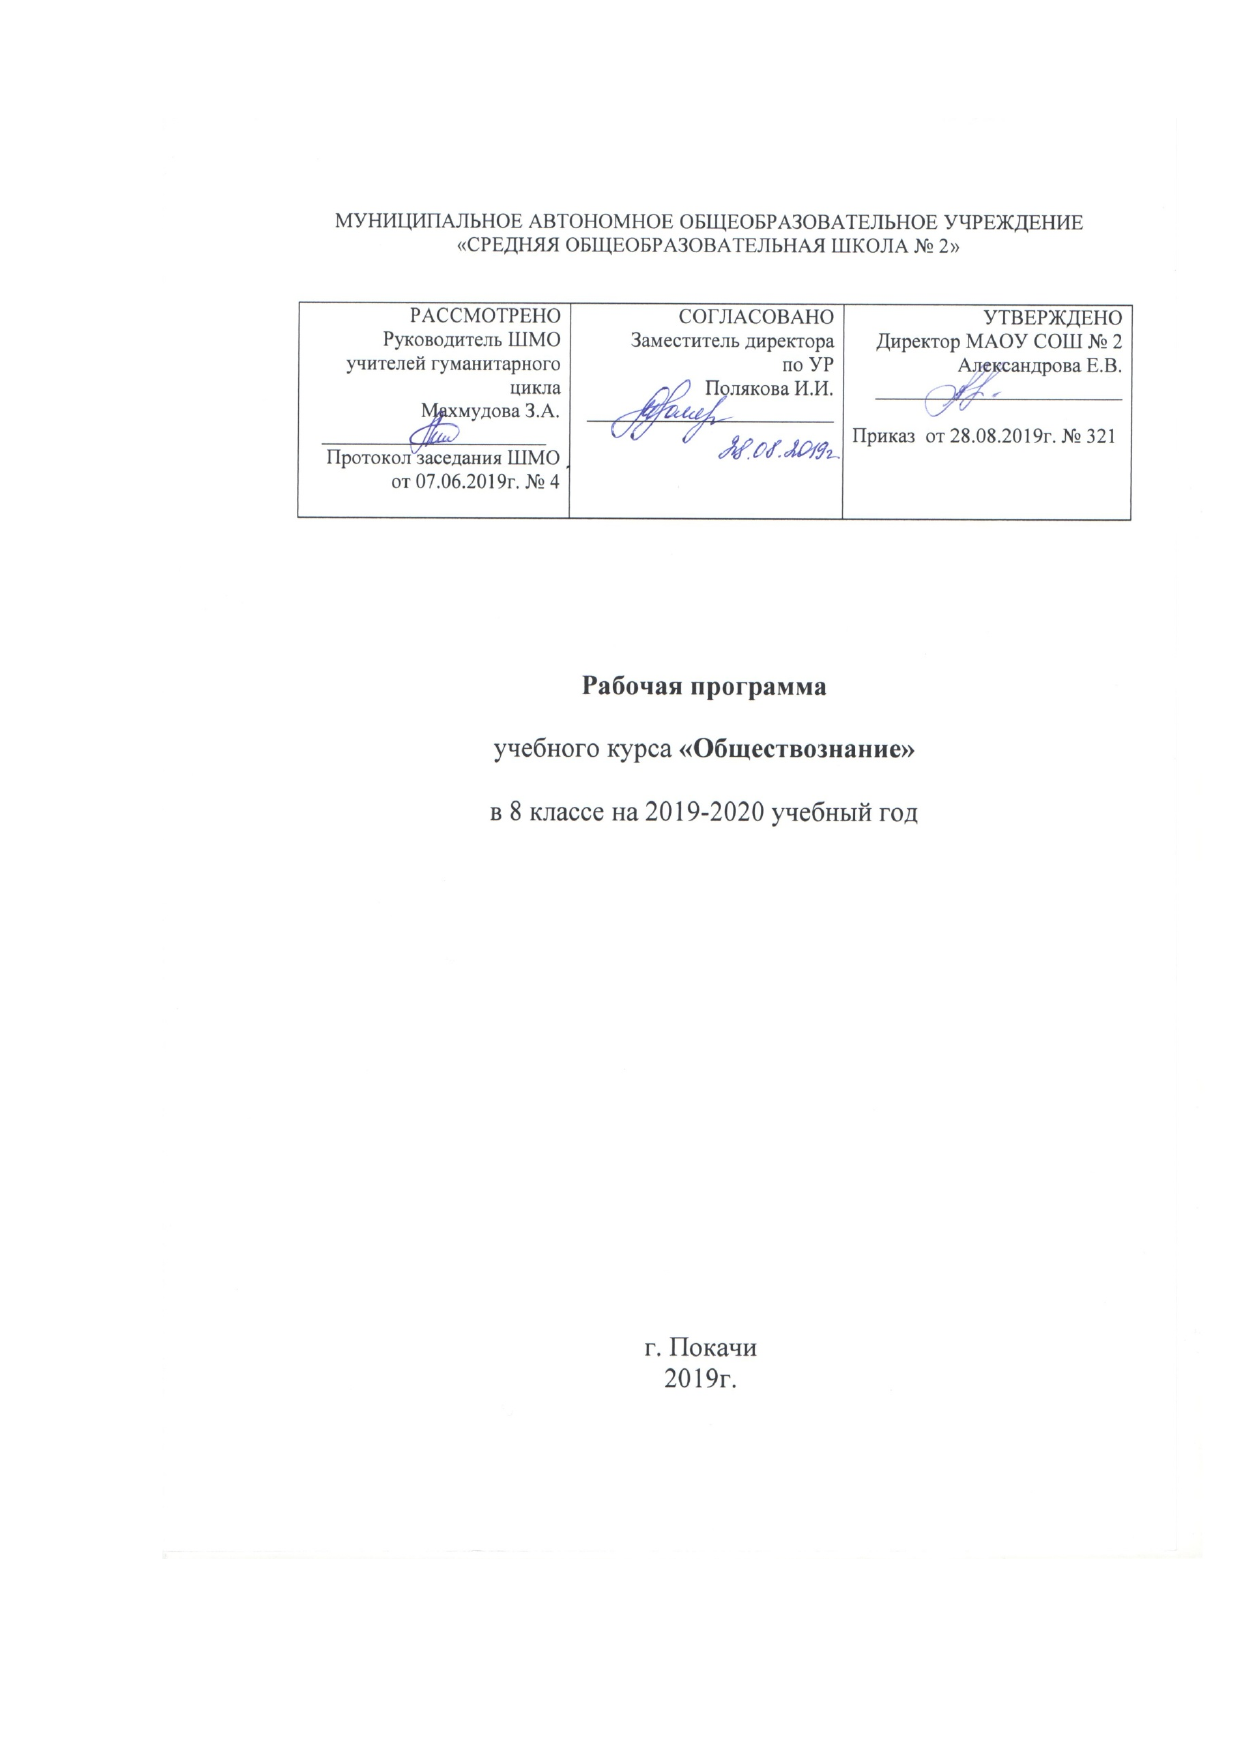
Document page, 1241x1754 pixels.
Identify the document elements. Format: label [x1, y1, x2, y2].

picture [162, 118, 1211, 1559]
